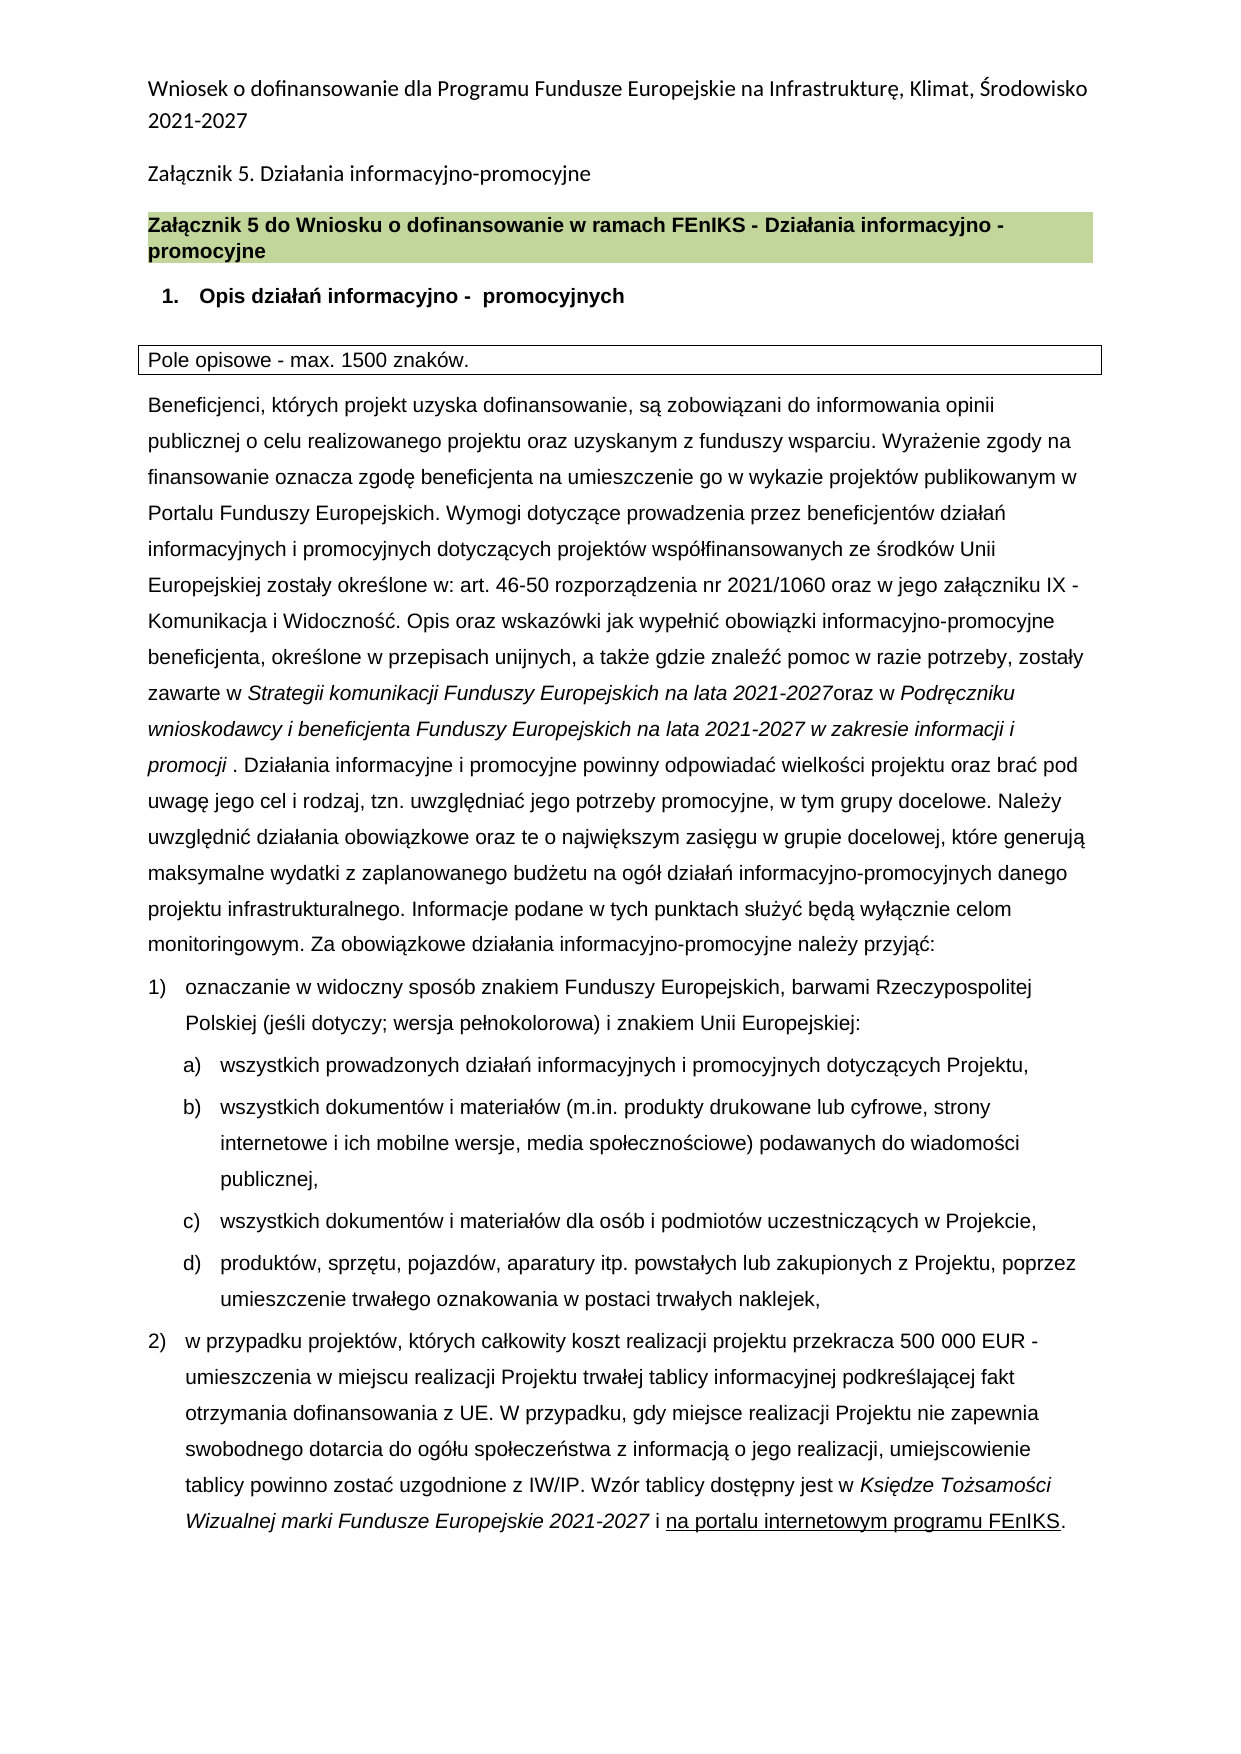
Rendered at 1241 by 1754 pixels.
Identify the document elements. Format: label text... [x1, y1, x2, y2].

text Beneficjenci, których projekt uzyska dofinansowanie, są zobowiązani do informowania opinii publicznej o celu realizowanego projektu oraz uzyskanym z funduszy wsparciu. Wyrażenie zgody na finansowanie oznacza zgodę beneficjenta na umieszczenie go w wykazie projektów publikowanym w Portalu Funduszy Europejskich. Wymogi dotyczące prowadzenia przez beneficjentów działań informacyjnych i promocyjnych dotyczących projektów współfinansowanych ze środków Unii Europejskiej zostały określone w: art. 46-50 rozporządzenia nr 2021/1060 oraz w jego załączniku IX - Komunikacja i Widoczność. Opis oraz wskazówki jak wypełnić obowiązki informacyjno-promocyjne beneficjenta, określone w przepisach unijnych, a także gdzie znaleźć pomoc w razie potrzeby, zostały zawarte w Strategii komunikacji Funduszy Europejskich na lata 2021-2027oraz w Podręczniku wnioskodawcy i beneficjenta Funduszy Europejskich na lata 2021-2027 w zakresie informacji i promocji . Działania informacyjne i promocyjne powinny odpowiadać wielkości projektu oraz brać pod uwagę jego cel i rodzaj, tzn. uwzględniać jego potrzeby promocyjne, w tym grupy docelowe. Należy uwzględnić działania obowiązkowe oraz te o największym zasięgu w grupie docelowej, które generują maksymalne wydatki z zaplanowanego budżetu na ogół działań informacyjno-promocyjnych danego projektu infrastrukturalnego. Informacje podane w tych punktach służyć będą wyłącznie celom monitoringowym. Za obowiązkowe działania informacyjno-promocyjne należy przyjąć: [148, 393, 1093, 956]
list wszystkich dokumentów i materiałów dla osób i podmiotów uczestniczących w Projekcie, [183, 1209, 1093, 1233]
list wszystkich dokumentów i materiałów (m.in. produkty drukowane lub cyfrowe, strony internetowe i ich mobilne wersje, media społecznościowe) podawanych do wiadomości publicznej, [183, 1095, 1093, 1191]
list w przypadku projektów, których całkowity koszt realizacji projektu przekracza 500 000 EUR - umieszczenia w miejscu realizacji Projektu trwałej tablicy informacyjnej podkreślającej fakt otrzymania dofinansowania z UE. W przypadku, gdy miejsce realizacji Projektu nie zapewnia swobodnego dotarcia do ogółu społeczeństwa z informacją o jego realizacji, umiejscowienie tablicy powinno zostać uzgodnione z IW/IP. Wzór tablicy dostępny jest w Księdze Tożsamości Wizualnej marki Fundusze Europejskie 2021-2027 i na portalu internetowym programu FEnIKS. [148, 1329, 1093, 1533]
text Pole opisowe - max. 1500 znaków. [139, 346, 1101, 374]
list Opis działań informacyjno - promocyjnych [162, 284, 1093, 308]
list produktów, sprzętu, pojazdów, aparatury itp. powstałych lub zakupionych z Projektu, poprzez umieszczenie trwałego oznakowania w postaci trwałych naklejek, [183, 1251, 1093, 1311]
list wszystkich prowadzonych działań informacyjnych i promocyjnych dotyczących Projektu, [183, 1053, 1093, 1077]
text Załącznik 5 do Wniosku o dofinansowanie w ramach FEnIKS - Działania informacyjno - promocyjne [148, 212, 1093, 263]
list oznaczanie w widoczny sposób znakiem Funduszy Europejskich, barwami Rzeczypospolitej Polskiej (jeśli dotyczy; wersja pełnokolorowa) i znakiem Unii Europejskiej: [148, 974, 1093, 1034]
